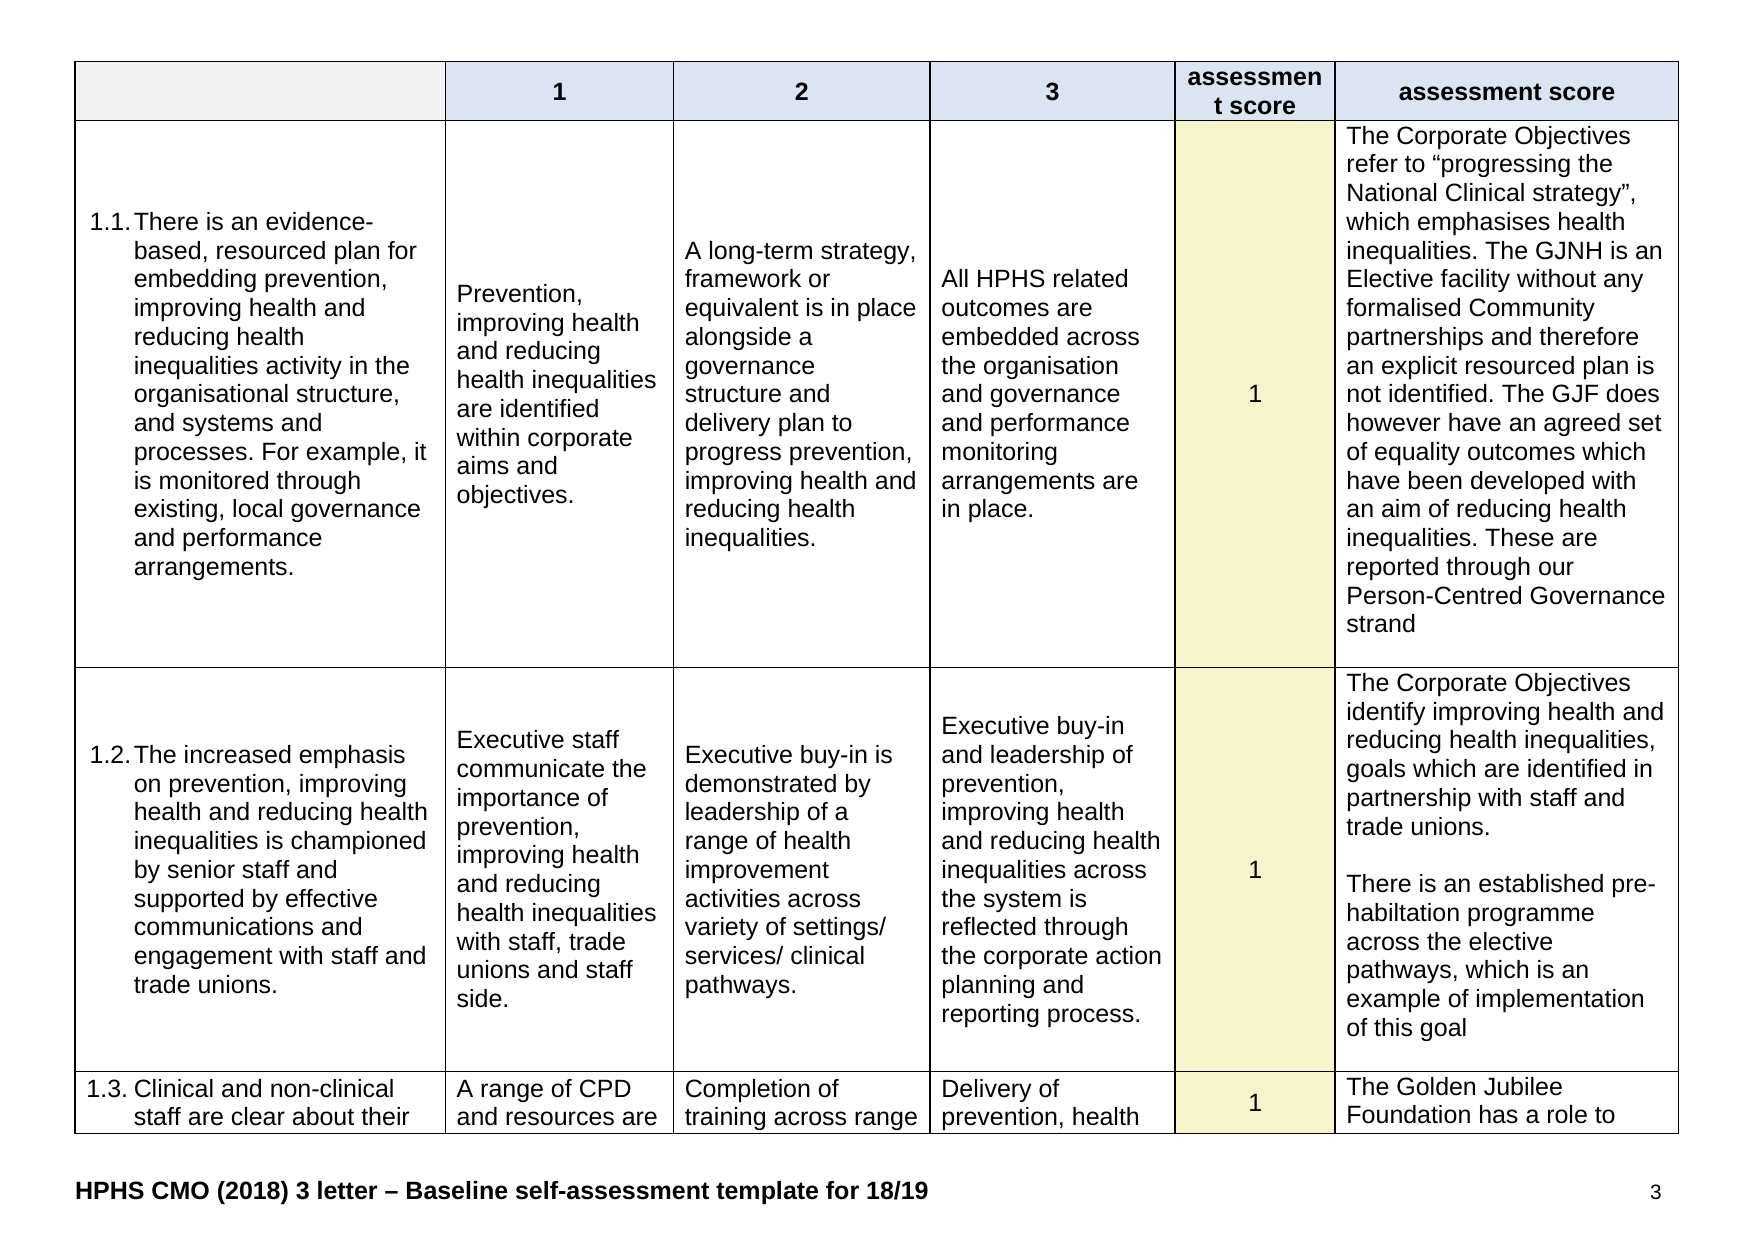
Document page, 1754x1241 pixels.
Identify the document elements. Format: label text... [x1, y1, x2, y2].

table_cell There is an evidence-based, resourced plan for embedding prevention, improving health and reducing health inequalities activity in the organisational structure, and systems and processes. For example, it is monitored through existing, local governance and performance arrangements. [76, 121, 445, 667]
table_cell A long-term strategy, framework or equivalent is in place alongside a governance structure and delivery plan to progress prevention, improving health and reducing health inequalities. [674, 121, 929, 667]
table_cell Executive buy-in and leadership of prevention, improving health and reducing health inequalities across the system is reflected through the corporate action planning and reporting process. [931, 668, 1174, 1071]
table_cell 2 [674, 62, 929, 120]
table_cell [674, 1072, 929, 1133]
table_cell Executive buy-in is demonstrated by leadership of a range of health improvement activities across variety of settings/ services/ clinical pathways. [674, 668, 929, 1071]
table_cell [1176, 668, 1334, 1071]
table_cell Prevention, improving health and reducing health inequalities are identified within corporate aims and objectives. [446, 121, 673, 667]
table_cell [1336, 1072, 1678, 1133]
table_cell The increased emphasis on prevention, improving health and reducing health inequalities is championed by senior staff and supported by effective communications and engagement with staff and trade unions. [76, 668, 445, 1071]
table_cell 1 [446, 62, 673, 120]
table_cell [1336, 62, 1678, 120]
table_cell The Corporate Objectives identify improving health and reducing health inequalities, goals which are identified in partnership with staff and trade unions. There is an established pre- habiltation programme across the elective pathways, which is an example of implementation of this goal [1336, 668, 1678, 1071]
table_cell The Corporate Objectives refer to “progressing the National Clinical strategy”, which emphasises health inequalities. The GJNH is an Elective facility without any formalised Community partnerships and therefore an explicit resourced plan is not identified. The GJF does however have an agreed set of equality outcomes which have been developed with an aim of reducing health inequalities. These are reported through our Person-Centred Governance strand [1336, 121, 1678, 667]
table_cell Indicator [76, 62, 445, 120]
table_cell 3 [931, 62, 1174, 120]
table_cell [76, 1072, 445, 1133]
table_cell Executive staff communicate the importance of prevention, improving health and reducing health inequalities with staff, trade unions and staff side. [446, 668, 673, 1071]
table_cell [931, 1072, 1174, 1133]
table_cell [1176, 62, 1334, 120]
table_cell All HPHS related outcomes are embedded across the organisation and governance and performance monitoring arrangements are in place. [931, 121, 1174, 667]
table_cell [446, 1072, 673, 1133]
